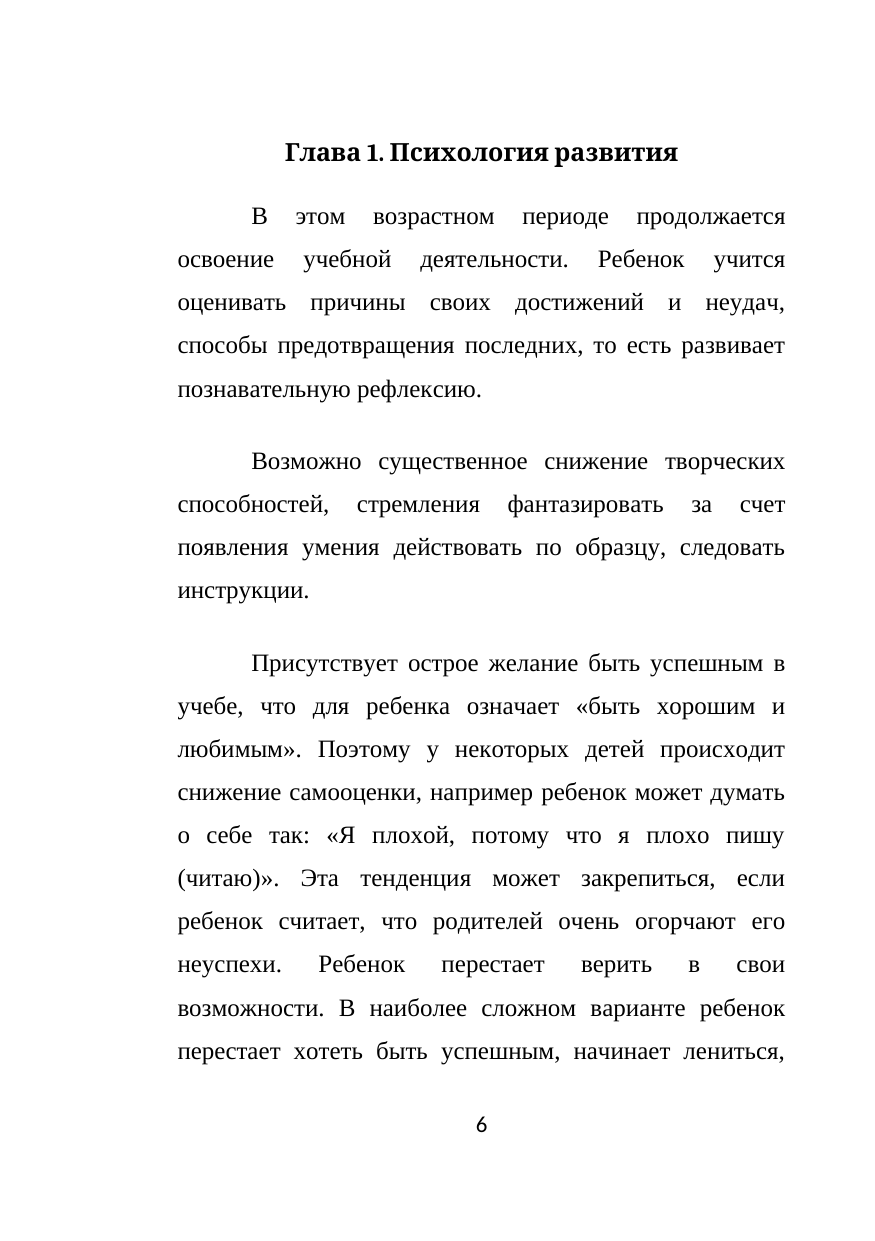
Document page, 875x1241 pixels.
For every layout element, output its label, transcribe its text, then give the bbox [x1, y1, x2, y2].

text В этом возрастном периоде продолжается освоение учебной деятельности. Ребенок учится оценивать причины своих достижений и неудач, способы предотвращения последних, то есть развивает познавательную рефлексию. [177, 201, 786, 402]
text Возможно существенное снижение творческих способностей, стремления фантазировать за счет появления умения действовать по образцу, следовать инструкции. [177, 446, 786, 604]
subtitle Глава 1. Психология развития [177, 139, 786, 168]
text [177, 648, 786, 1064]
